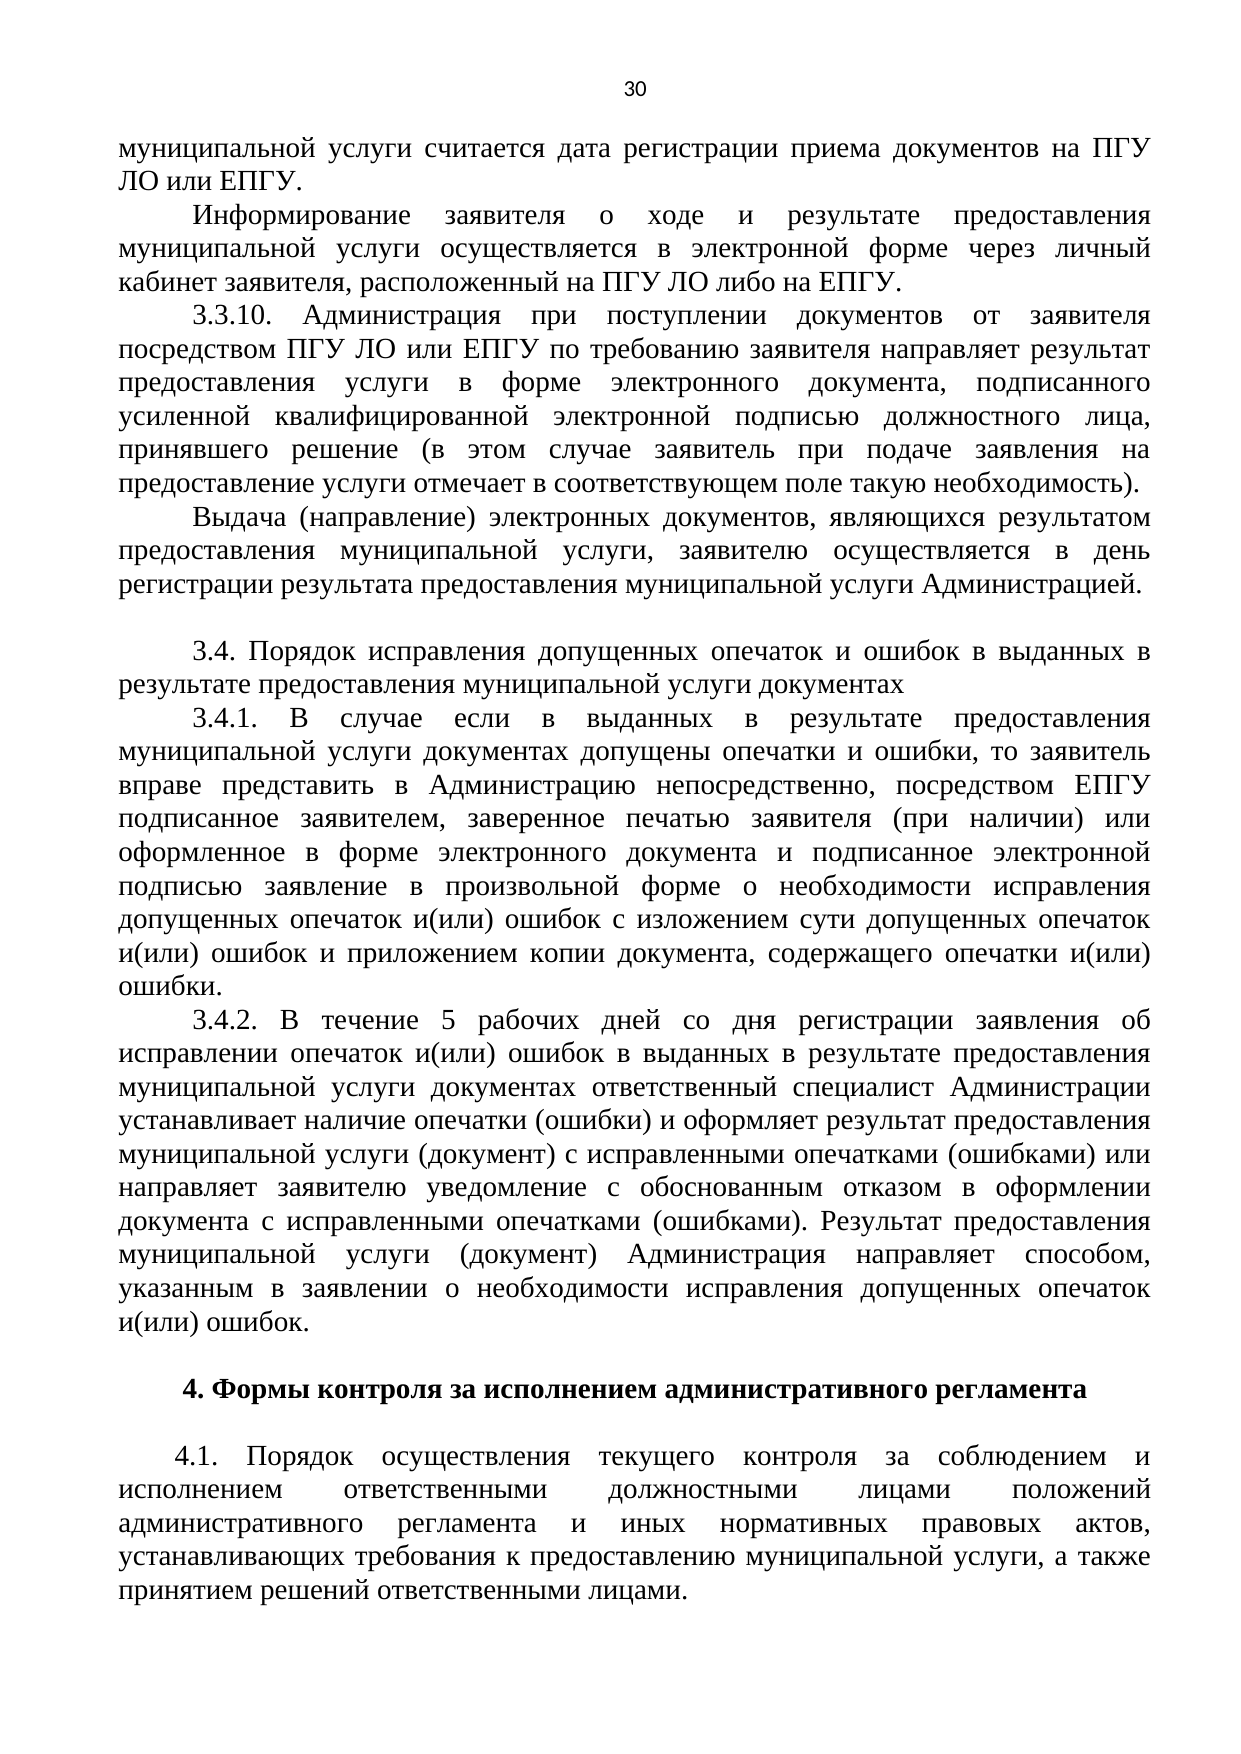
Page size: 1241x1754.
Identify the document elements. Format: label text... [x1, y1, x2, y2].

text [118, 130, 1152, 197]
text Информирование заявителя о ходе и результате предоставления муниципальной услуги осуществляется в электронной форме через личный кабинет заявителя, расположенный на ПГУ ЛО либо на ЕПГУ. [118, 197, 1152, 297]
text 3.3.10. Администрация при поступлении документов от заявителя посредством ПГУ ЛО или ЕПГУ по требованию заявителя направляет результат предоставления услуги в форме электронного документа, подписанного усиленной квалифицированной электронной подписью должностного лица, принявшего решение (в этом случае заявитель при подаче заявления на предоставление услуги отмечает в соответствующем поле такую необходимость). [118, 297, 1152, 499]
text Выдача (направление) электронных документов, являющихся результатом предоставления муниципальной услуги, заявителю осуществляется в день регистрации результата предоставления муниципальной услуги Администрацией. [118, 499, 1152, 599]
text 4. Формы контроля за исполнением административного регламента [118, 1371, 1152, 1404]
text 3.4. Порядок исправления допущенных опечаток и ошибок в выданных в результате предоставления муниципальной услуги документах [118, 633, 1152, 700]
text 3.4.1. В случае если в выданных в результате предоставления муниципальной услуги документах допущены опечатки и ошибки, то заявитель вправе представить в Администрацию непосредственно, посредством ЕПГУ подписанное заявителем, заверенное печатью заявителя (при наличии) или оформленное в форме электронного документа и подписанное электронной подписью заявление в произвольной форме о необходимости исправления допущенных опечаток и(или) ошибок с изложением сути допущенных опечаток и(или) ошибок и приложением копии документа, содержащего опечатки и(или) ошибки. [118, 700, 1152, 1002]
text 4.1. Порядок осуществления текущего контроля за соблюдением и исполнением ответственными должностными лицами положений административного регламента и иных нормативных правовых актов, устанавливающих требования к предоставлению муниципальной услуги, а также принятием решений ответственными лицами. [118, 1438, 1152, 1606]
text 3.4.2. В течение 5 рабочих дней со дня регистрации заявления об исправлении опечаток и(или) ошибок в выданных в результате предоставления муниципальной услуги документах ответственный специалист Администрации устанавливает наличие опечатки (ошибки) и оформляет результат предоставления муниципальной услуги (документ) с исправленными опечатками (ошибками) или направляет заявителю уведомление с обоснованным отказом в оформлении документа с исправленными опечатками (ошибками). Результат предоставления муниципальной услуги (документ) Администрация направляет способом, указанным в заявлении о необходимости исправления допущенных опечаток и(или) ошибок. [118, 1002, 1152, 1337]
